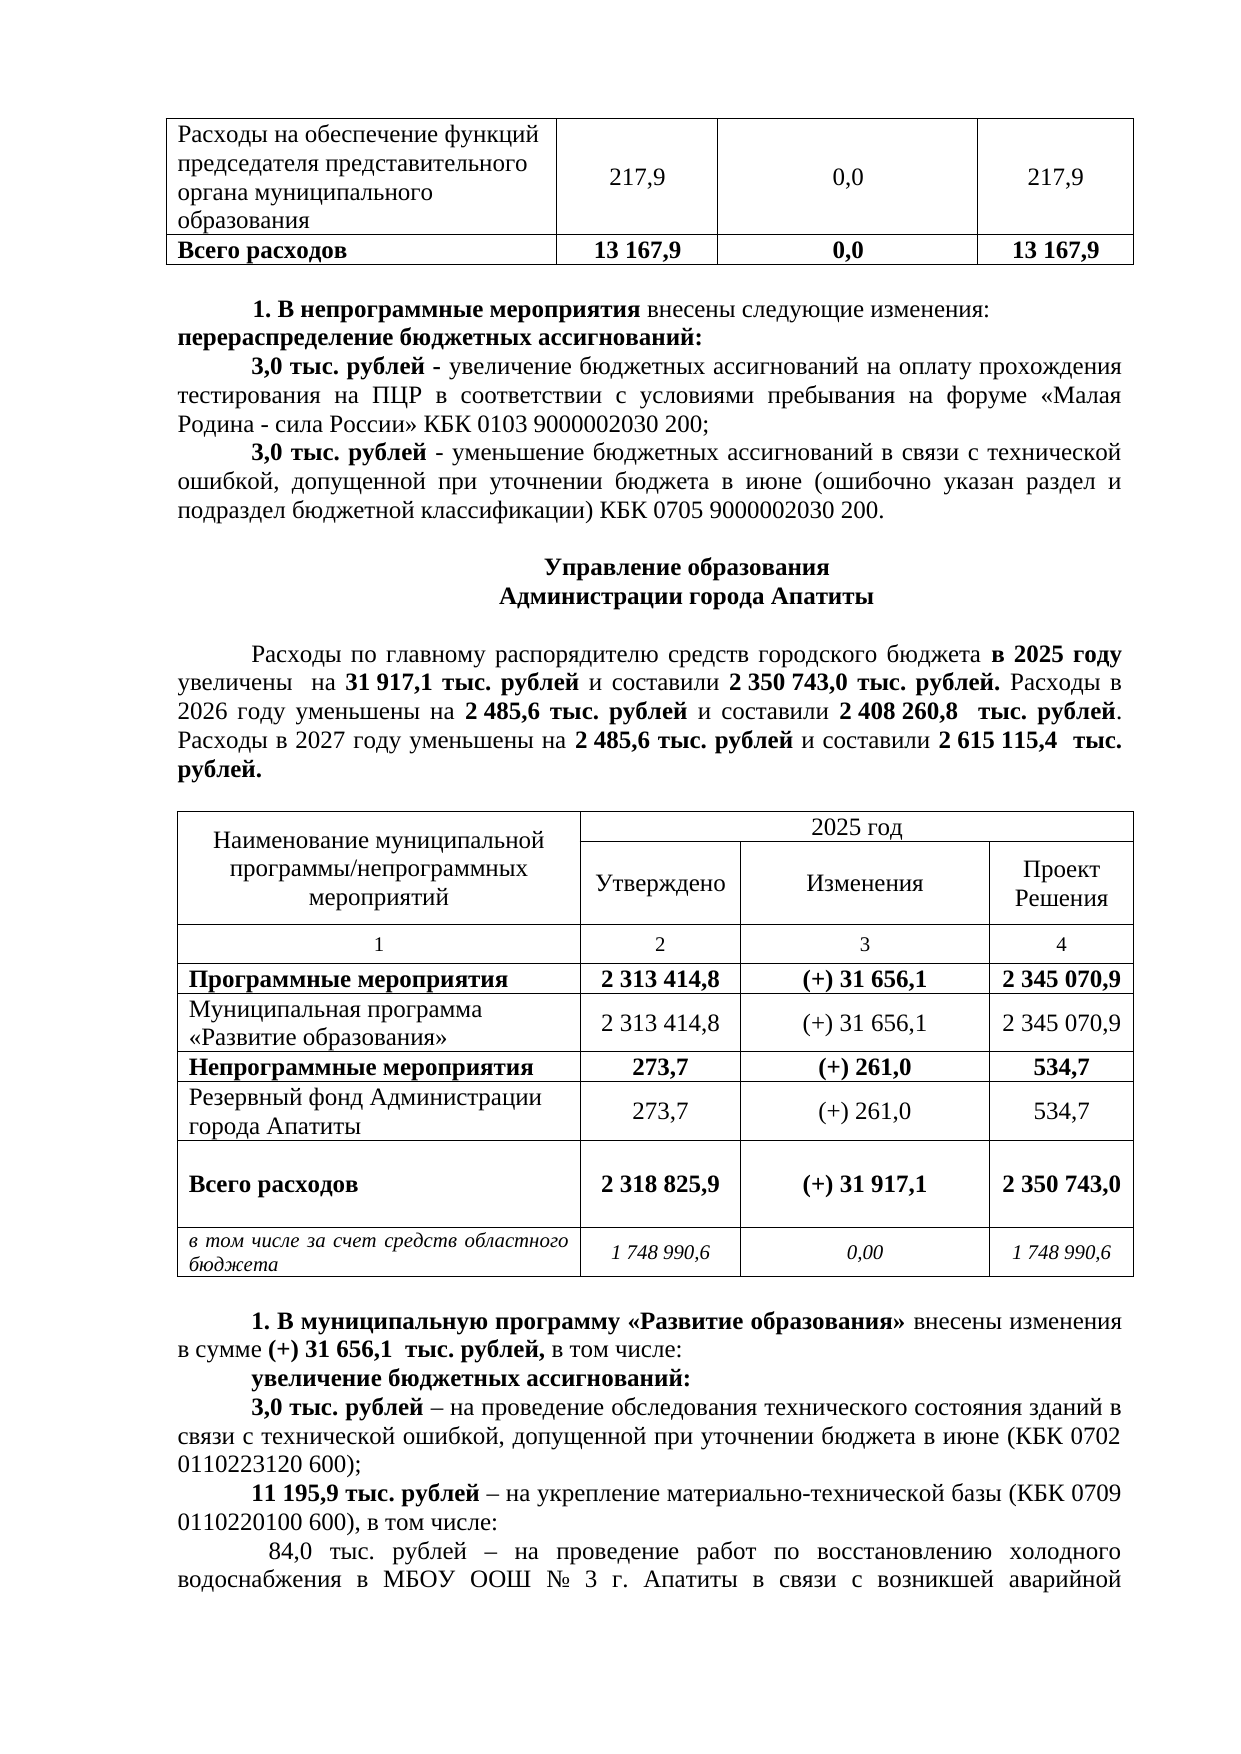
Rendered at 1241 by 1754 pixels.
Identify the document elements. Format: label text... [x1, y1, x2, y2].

table_cell 217,9 [557, 119, 717, 234]
table_cell Непрограммные мероприятия [178, 1052, 580, 1081]
table_cell (+) 31 656,1 [741, 994, 989, 1051]
table_cell Муниципальная программа «Развитие образования» [178, 994, 580, 1051]
table_header 2025 год [581, 812, 1133, 841]
text 1. В муниципальную программу «Развитие образования» внесены изменения в сумме (+) 31 656,1 тыс. рублей, в том числе: [177, 1306, 1122, 1363]
text 3,0 тыс. рублей – на проведение обследования технического состояния зданий в связи с технической ошибкой, допущенной при уточнении бюджета в июне (КБК 0702 0110223120 600); [177, 1392, 1122, 1478]
table_cell 534,7 [990, 1052, 1133, 1081]
table_cell Резервный фонд Администрации города Апатиты [178, 1082, 580, 1139]
text Администрации города Апатиты [177, 581, 1122, 610]
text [177, 1536, 1122, 1593]
text 1. В непрограммные мероприятия внесены следующие изменения: [177, 294, 1122, 322]
table_cell 1 748 990,6 [581, 1228, 740, 1276]
table_cell Утверждено [581, 842, 740, 923]
table_cell Проект Решения [990, 842, 1133, 923]
table_cell 4 [990, 925, 1133, 963]
table_cell 534,7 [990, 1082, 1133, 1139]
table_cell 2 [581, 925, 740, 963]
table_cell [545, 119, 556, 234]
table_cell Всего расходов [178, 1141, 580, 1227]
table_cell в том числе за счет средств областного бюджета [178, 1228, 580, 1276]
table_cell (+) 261,0 [741, 1082, 989, 1139]
table_cell 3 [741, 925, 989, 963]
table_cell Программные мероприятия [178, 964, 580, 993]
table_cell 2 318 825,9 [581, 1141, 740, 1227]
table_cell (+) 31 656,1 [741, 964, 989, 993]
text увеличение бюджетных ассигнований: [251, 1363, 1122, 1392]
table_cell 0,00 [741, 1228, 989, 1276]
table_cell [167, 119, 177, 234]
table_cell (+) 31 917,1 [741, 1141, 989, 1227]
text Управление образования [177, 552, 1122, 581]
table_header Наименование муниципальной программы/непрограммных мероприятий [178, 812, 580, 923]
table_cell 0,0 [718, 119, 977, 234]
text перераспределение бюджетных ассигнований: [177, 322, 1122, 351]
table_cell 2 350 743,0 [990, 1141, 1133, 1227]
table_cell 217,9 [978, 119, 1133, 234]
table_cell Изменения [741, 842, 989, 923]
table_cell 2 313 414,8 [581, 994, 740, 1051]
table_cell 273,7 [581, 1082, 740, 1139]
text Расходы по главному распорядителю средств городского бюджета в 2025 году увеличены на 31 917,1 тыс. рублей и составили 2 350 743,0 тыс. рублей. Расходы в 2026 году уменьшены на 2 485,6 тыс. рублей и составили 2 408 260,8 тыс. рублей. Расходы в 2027 году уменьшены на 2 485,6 тыс. рублей и составили 2 615 115,4 тыс. рублей. [177, 639, 1122, 782]
table_cell 273,7 [581, 1052, 740, 1081]
table_cell (+) 261,0 [741, 1052, 989, 1081]
text 3,0 тыс. рублей - увеличение бюджетных ассигнований на оплату прохождения тестирования на ПЦР в соответствии с условиями пребывания на форуме «Малая Родина - сила России» КБК 0103 9000002030 200; [177, 351, 1122, 437]
text 11 195,9 тыс. рублей – на укрепление материально-технической базы (КБК 0709 0110220100 600), в том числе: [177, 1478, 1122, 1536]
text 3,0 тыс. рублей - уменьшение бюджетных ассигнований в связи с технической ошибкой, допущенной при уточнении бюджета в июне (ошибочно указан раздел и подраздел бюджетной классификации) КБК 0705 9000002030 200. [177, 437, 1122, 524]
table_cell 2 345 070,9 [990, 994, 1133, 1051]
table_cell 2 313 414,8 [581, 964, 740, 993]
table_cell 1 [178, 925, 580, 963]
table_cell 1 748 990,6 [990, 1228, 1133, 1276]
table_cell 2 345 070,9 [990, 964, 1133, 993]
